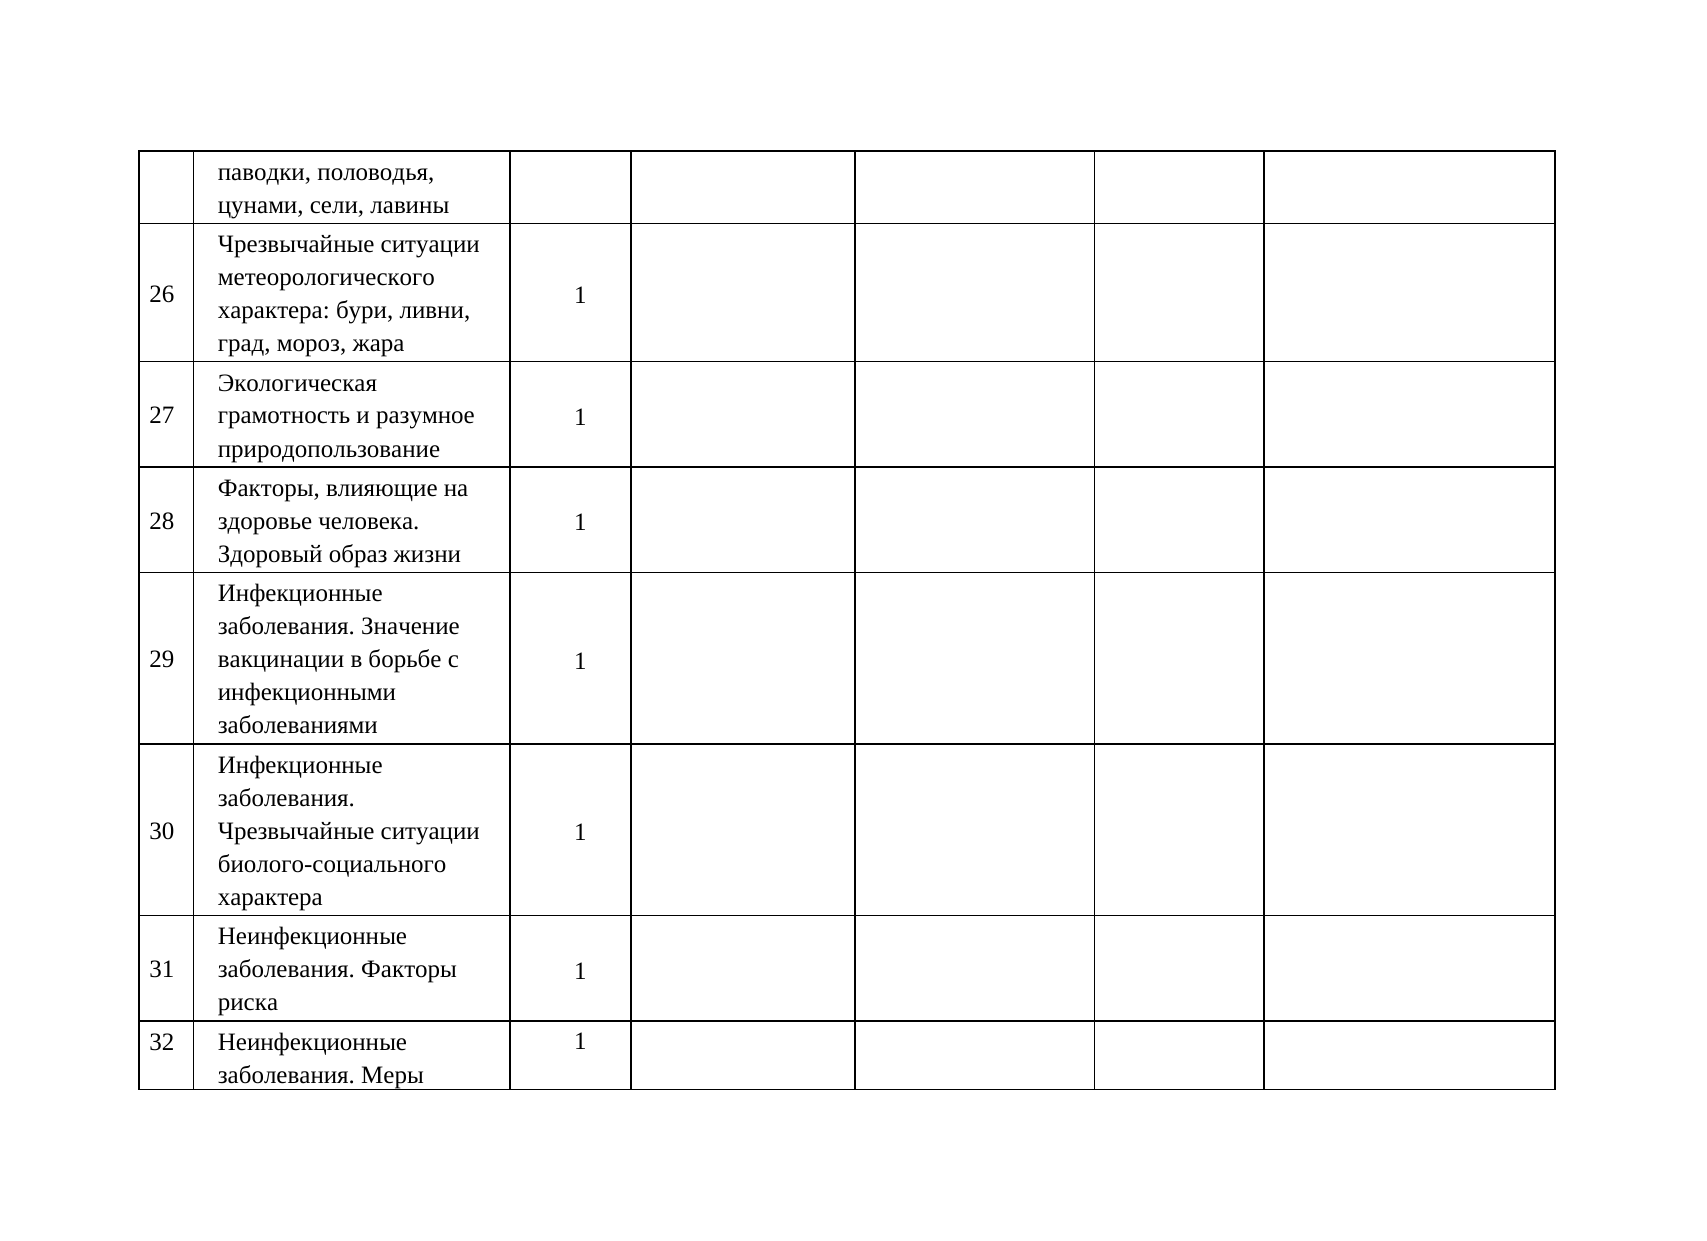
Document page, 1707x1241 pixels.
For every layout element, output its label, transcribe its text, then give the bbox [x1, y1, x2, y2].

table_cell 1 [511, 152, 630, 222]
table_cell [1095, 1022, 1263, 1088]
table_cell 32 [140, 1022, 193, 1088]
table_cell 1 [511, 224, 630, 361]
table_cell [1095, 573, 1263, 743]
table_cell [632, 1022, 854, 1088]
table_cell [194, 1022, 509, 1088]
table_cell [856, 745, 1094, 914]
table_cell [1265, 468, 1554, 572]
table_cell [1095, 224, 1263, 361]
table_cell [632, 468, 854, 572]
table_cell [856, 916, 1094, 1020]
table_cell 29 [140, 573, 193, 743]
table_cell [856, 152, 1094, 222]
table_cell [632, 152, 854, 222]
table_cell [1265, 573, 1554, 743]
table_cell [632, 573, 854, 743]
table_cell 1 [511, 573, 630, 743]
table_cell [1265, 152, 1554, 222]
table_cell 1 [511, 1022, 630, 1088]
table_cell [1265, 362, 1554, 466]
table_cell 31 [140, 916, 193, 1020]
table_cell 25 [140, 152, 193, 222]
table_cell [1265, 745, 1554, 914]
table_cell [856, 573, 1094, 743]
table_cell [1265, 224, 1554, 361]
table_cell 30 [140, 745, 193, 914]
table_cell Чрезвычайные ситуации метеорологического характера: бури, ливни, град, мороз, жара [194, 224, 509, 361]
table_cell 1 [511, 916, 630, 1020]
table_cell [1095, 468, 1263, 572]
table_cell [632, 224, 854, 361]
table_cell 1 [511, 468, 630, 572]
table_cell [1095, 362, 1263, 466]
table_cell Инфекционные заболевания. Чрезвычайные ситуации биолого-социального характера [194, 745, 509, 914]
table_cell 1 [511, 362, 630, 466]
table_cell [1095, 916, 1263, 1020]
table_cell 28 [140, 468, 193, 572]
table_cell [856, 224, 1094, 361]
table_cell [632, 362, 854, 466]
table_cell Инфекционные заболевания. Значение вакцинации в борьбе с инфекционными заболеваниями [194, 573, 509, 743]
table_cell [632, 745, 854, 914]
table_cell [194, 152, 509, 222]
table_cell [632, 916, 854, 1020]
table_cell 1 [511, 745, 630, 914]
table_cell [1095, 745, 1263, 914]
table_cell [856, 362, 1094, 466]
table_cell Неинфекционные заболевания. Факторы риска [194, 916, 509, 1020]
table_cell [856, 1022, 1094, 1088]
table_cell 26 [140, 224, 193, 361]
table_cell Факторы, влияющие на здоровье человека. Здоровый образ жизни [194, 468, 509, 572]
table_cell [856, 468, 1094, 572]
table_cell [1265, 1022, 1554, 1088]
table_cell Экологическая грамотность и разумное природопользование [194, 362, 509, 466]
table_cell 27 [140, 362, 193, 466]
table_cell [1095, 152, 1263, 222]
table_cell [1265, 916, 1554, 1020]
